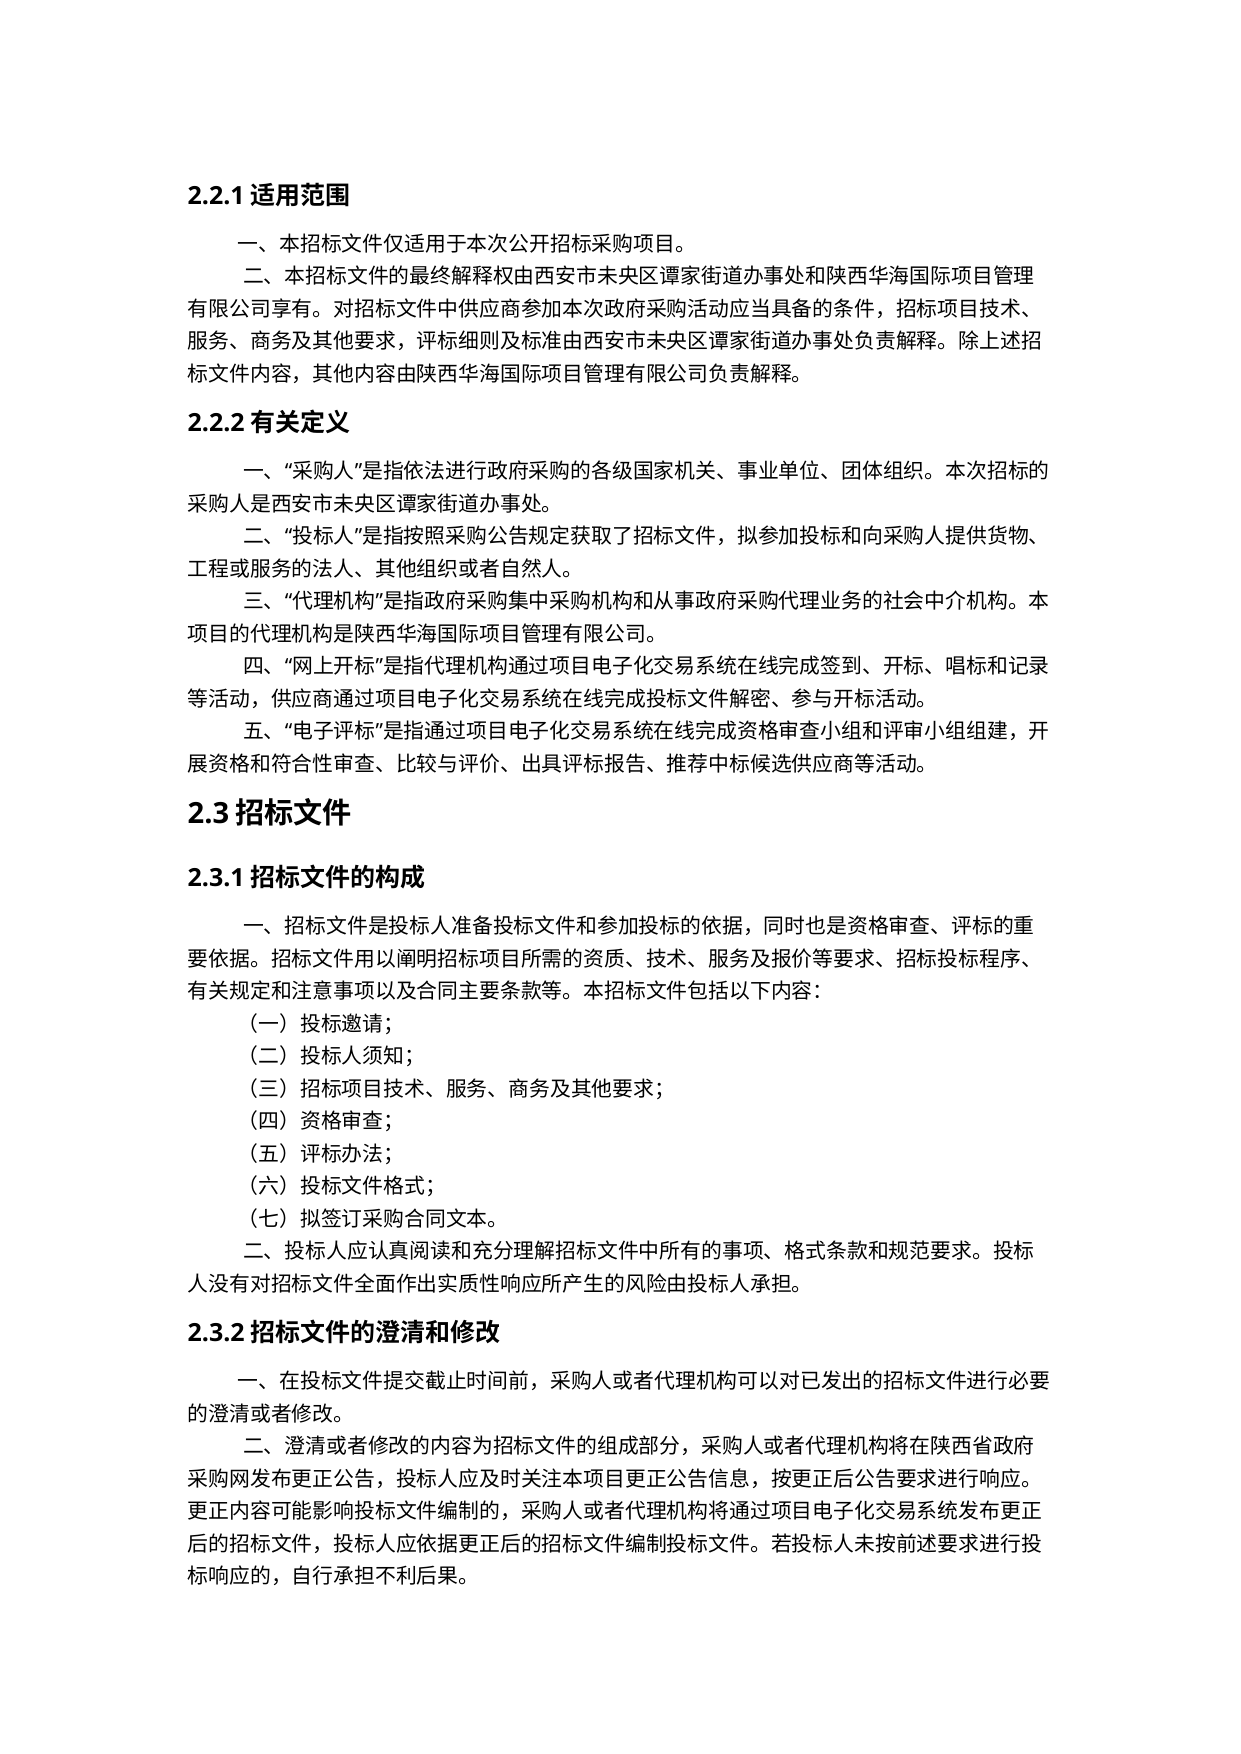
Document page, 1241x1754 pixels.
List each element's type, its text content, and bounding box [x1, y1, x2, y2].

text 五、“电子评标”是指通过项目电子化交易系统在线完成资格审查小组和评审小组组建，开展资格和符合性审查、比较与评价、出具评标报告、推荐中标候选供应商等活动。 [187, 714, 1053, 779]
text 一、本招标文件仅适用于本次公开招标采购项目。 [187, 227, 1053, 259]
text 四、“网上开标”是指代理机构通过项目电子化交易系统在线完成签到、开标、唱标和记录等活动，供应商通过项目电子化交易系统在线完成投标文件解密、参与开标活动。 [187, 649, 1053, 714]
text 一、在投标文件提交截止时间前，采购人或者代理机构可以对已发出的招标文件进行必要的澄清或者修改。 [187, 1364, 1053, 1429]
text （三）招标项目技术、服务、商务及其他要求； [187, 1072, 1053, 1104]
text （七）拟签订采购合同文本。 [187, 1202, 1053, 1234]
text 2.3.2招标文件的澄清和修改 [187, 1299, 1053, 1364]
text 一、“采购人”是指依法进行政府采购的各级国家机关、事业单位、团体组织。本次招标的采购人是西安市未央区谭家街道办事处。 [187, 454, 1053, 519]
text 一、招标文件是投标人准备投标文件和参加投标的依据，同时也是资格审查、评标的重要依据。招标文件用以阐明招标项目所需的资质、技术、服务及报价等要求、招标投标程序、有关规定和注意事项以及合同主要条款等。本招标文件包括以下内容： [187, 909, 1053, 1007]
text 2.2.2有关定义 [187, 389, 1053, 454]
text （六）投标文件格式； [187, 1169, 1053, 1202]
text 二、澄清或者修改的内容为招标文件的组成部分，采购人或者代理机构将在陕西省政府采购网发布更正公告，投标人应及时关注本项目更正公告信息，按更正后公告要求进行响应。更正内容可能影响投标文件编制的，采购人或者代理机构将通过项目电子化交易系统发布更正后的招标文件，投标人应依据更正后的招标文件编制投标文件。若投标人未按前述要求进行投标响应的，自行承担不利后果。 [187, 1429, 1053, 1592]
text 三、“代理机构”是指政府采购集中采购机构和从事政府采购代理业务的社会中介机构。本项目的代理机构是陕西华海国际项目管理有限公司。 [187, 584, 1053, 649]
text （五）评标办法； [187, 1137, 1053, 1169]
text 2.3招标文件 [187, 779, 1053, 844]
text （二）投标人须知； [187, 1039, 1053, 1072]
text （一）投标邀请； [187, 1007, 1053, 1039]
text 二、“投标人”是指按照采购公告规定获取了招标文件，拟参加投标和向采购人提供货物、工程或服务的法人、其他组织或者自然人。 [187, 519, 1053, 584]
text 2.3.1招标文件的构成 [187, 844, 1053, 909]
text （四）资格审查； [187, 1104, 1053, 1137]
text 二、投标人应认真阅读和充分理解招标文件中所有的事项、格式条款和规范要求。投标人没有对招标文件全面作出实质性响应所产生的风险由投标人承担。 [187, 1234, 1053, 1299]
text 二、本招标文件的最终解释权由西安市未央区谭家街道办事处和陕西华海国际项目管理有限公司享有。对招标文件中供应商参加本次政府采购活动应当具备的条件，招标项目技术、服务、商务及其他要求，评标细则及标准由西安市未央区谭家街道办事处负责解释。除上述招标文件内容，其他内容由陕西华海国际项目管理有限公司负责解释。 [187, 259, 1053, 389]
text 2.2.1适用范围 [187, 162, 1053, 227]
